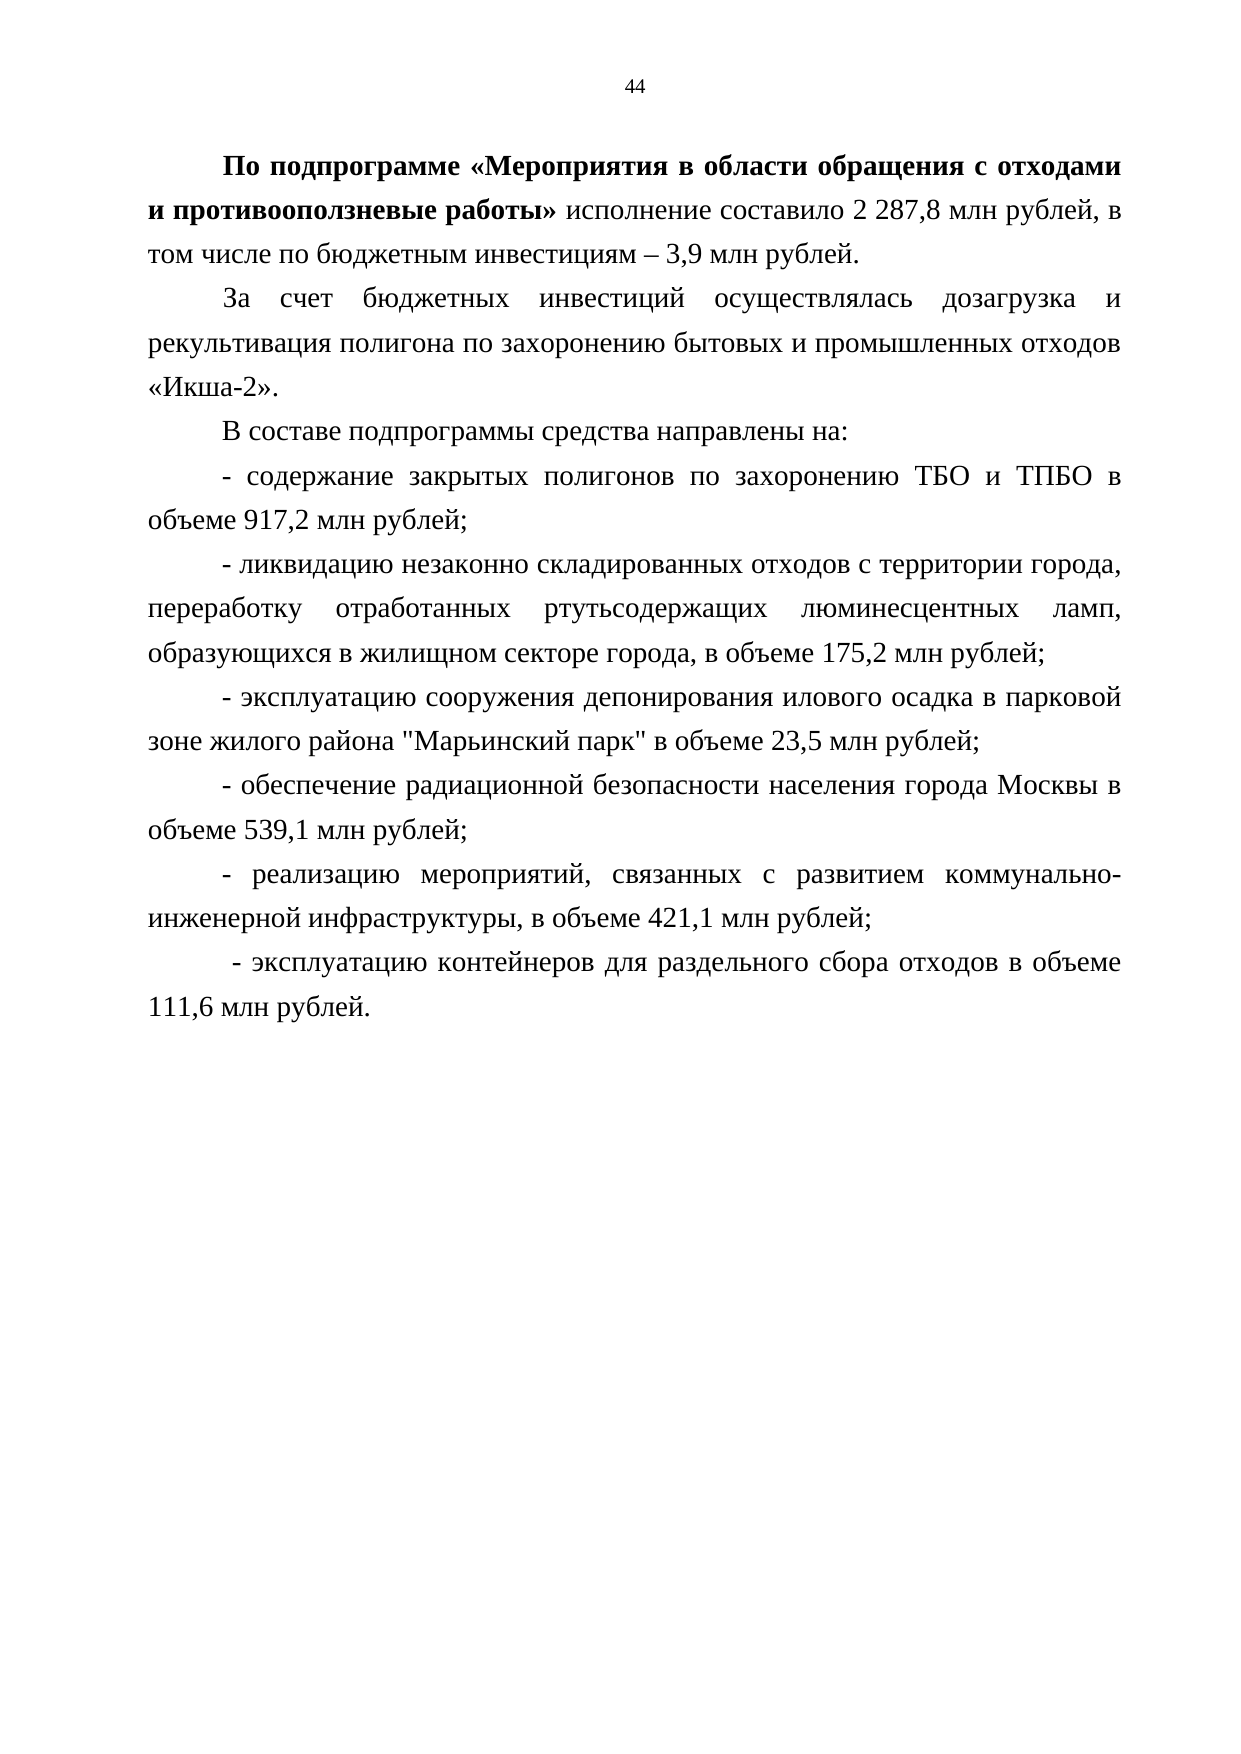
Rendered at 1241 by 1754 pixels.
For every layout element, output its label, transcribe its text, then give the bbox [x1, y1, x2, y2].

text В составе подпрограммы средства направлены на: [148, 413, 1122, 447]
text - содержание закрытых полигонов по захоронению ТБО и ТПБО в объеме 917,2 млн рублей; [148, 458, 1122, 535]
text За счет бюджетных инвестиций осуществлялась дозагрузка и рекультивация полигона по захоронению бытовых и промышленных отходов «Икша-2». [148, 281, 1122, 403]
text - реализацию мероприятий, связанных с развитием коммунально-инженерной инфраструктуры, в объеме 421,1 млн рублей; [148, 856, 1122, 934]
text По подпрограмме «Мероприятия в области обращения с отходами и противооползневые работы» исполнение составило 2 287,8 млн рублей, в том числе по бюджетным инвестициям – 3,9 млн рублей. [148, 148, 1122, 270]
text - обеспечение радиационной безопасности населения города Москвы в объеме 539,1 млн рублей; [148, 767, 1122, 845]
text - эксплуатацию сооружения депонирования илового осадка в парковой зоне жилого района "Марьинский парк" в объеме 23,5 млн рублей; [148, 679, 1122, 757]
text - эксплуатацию контейнеров для раздельного сбора отходов в объеме 111,6 млн рублей. [148, 944, 1122, 1022]
text - ликвидацию незаконно складированных отходов с территории города, переработку отработанных ртутьсодержащих люминесцентных ламп, образующихся в жилищном секторе города, в объеме 175,2 млн рублей; [148, 546, 1122, 668]
